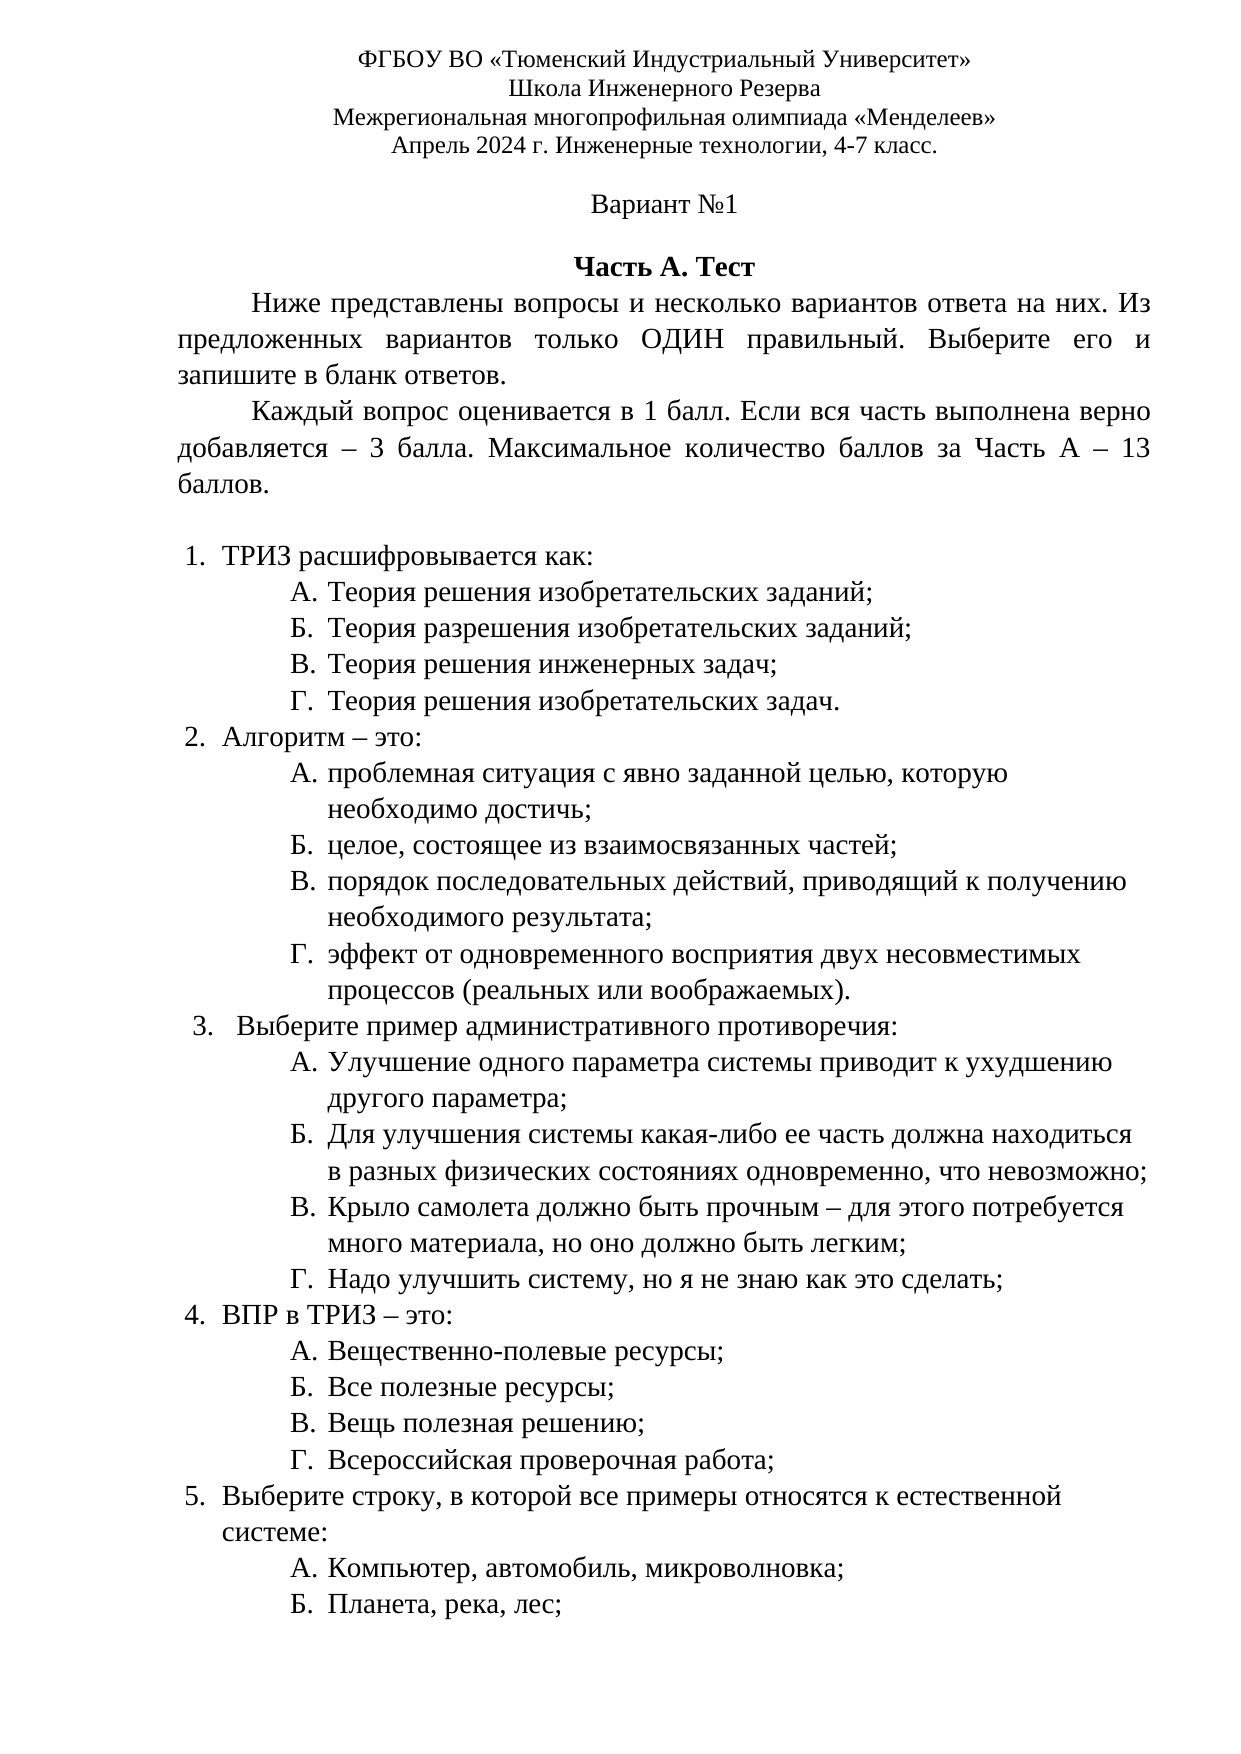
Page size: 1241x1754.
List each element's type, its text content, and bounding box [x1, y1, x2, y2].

list ТРИЗ расшифровывается как: [184, 538, 1152, 572]
text Часть А. Тест [177, 249, 1152, 282]
list Выберите пример административного противоречия: [192, 1008, 1152, 1042]
list эффект от одновременного восприятия двух несовместимых процессов (реальных или воображаемых). [290, 936, 1152, 1005]
list Планета, река, лес; [290, 1586, 1152, 1620]
list Выберите строку, в которой все примеры относятся к естественной системе: [184, 1478, 1152, 1548]
list ВПР в ТРИЗ – это: [184, 1297, 1152, 1331]
list проблемная ситуация с явно заданной целью, которую необходимо достичь; [290, 755, 1152, 825]
list Теория решения изобретательских задач. [290, 683, 1152, 716]
list Крыло самолета должно быть прочным – для этого потребуется много материала, но оно должно быть легким; [290, 1189, 1152, 1258]
list Все полезные ресурсы; [290, 1369, 1152, 1403]
text Каждый вопрос оценивается в 1 балл. Если вся часть выполнена верно добавляется – 3 балла. Максимальное количество баллов за Часть А – 13 баллов. [177, 393, 1152, 499]
list Алгоритм – это: [184, 719, 1152, 752]
list Теория разрешения изобретательских заданий; [290, 610, 1152, 644]
list Теория решения изобретательских заданий; [290, 574, 1152, 608]
list Вещь полезная решению; [290, 1406, 1152, 1439]
list Улучшение одного параметра системы приводит к ухудшению другого параметра; [290, 1044, 1152, 1114]
list Всероссийская проверочная работа; [290, 1442, 1152, 1475]
list целое, состоящее из взаимосвязанных частей; [290, 827, 1152, 861]
list Надо улучшить систему, но я не знаю как это сделать; [290, 1261, 1152, 1294]
list Теория решения инженерных задач; [290, 647, 1152, 680]
list порядок последовательных действий, приводящий к получению необходимого результата; [290, 863, 1152, 933]
text Вариант №1 [177, 187, 1152, 220]
list Вещественно-полевые ресурсы; [290, 1333, 1152, 1367]
text Ниже представлены вопросы и несколько вариантов ответа на них. Из предложенных вариантов только ОДИН правильный. Выберите его и запишите в бланк ответов. [177, 285, 1152, 391]
list Для улучшения системы какая-либо ее часть должна находиться в разных физических состояниях одновременно, что невозможно; [290, 1116, 1152, 1186]
list Компьютер, автомобиль, микроволновка; [290, 1550, 1152, 1584]
